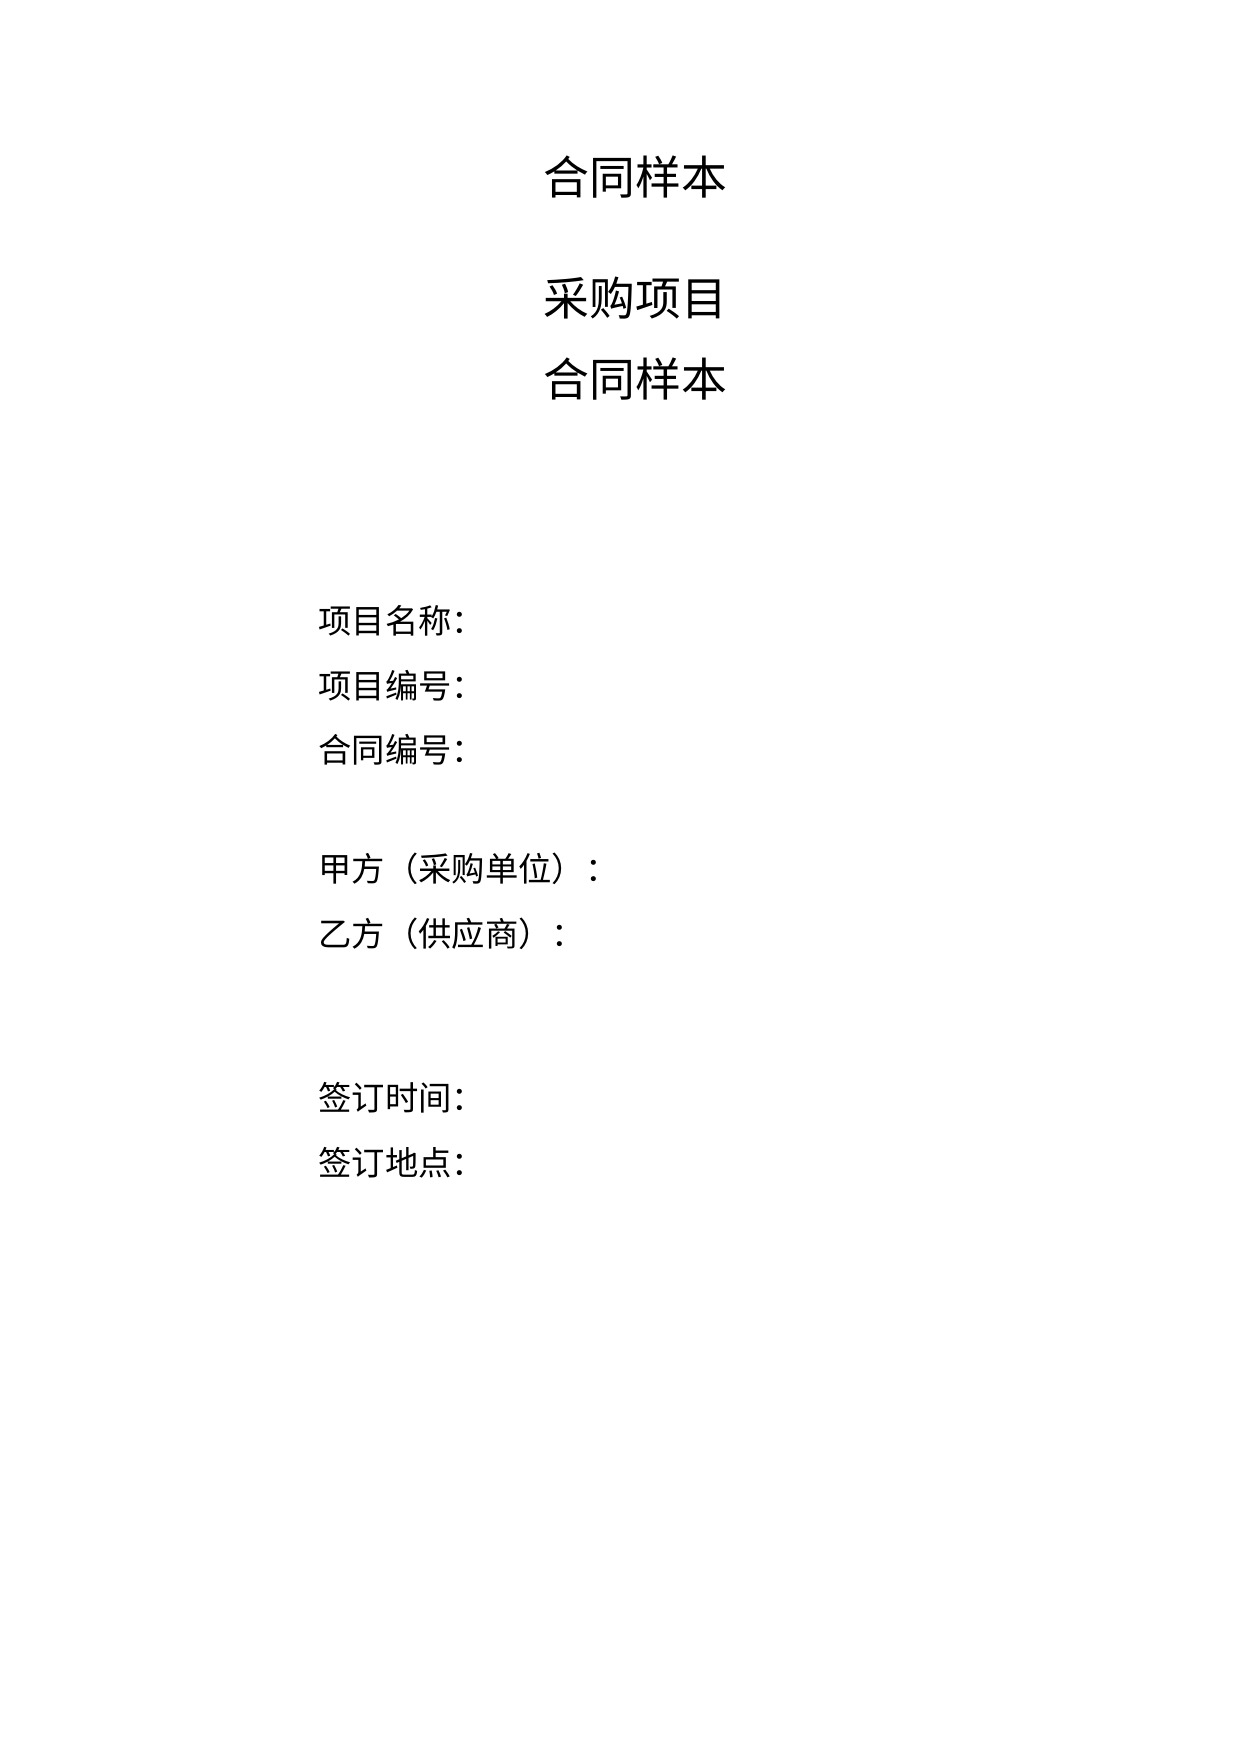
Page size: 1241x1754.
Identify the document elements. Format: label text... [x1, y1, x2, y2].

text 项目编号： [148, 659, 1122, 708]
text 甲方（采购单位）： [148, 843, 1122, 891]
subtitle 合同样本 [148, 148, 1122, 206]
text 乙方（供应商）： [148, 907, 1122, 956]
text 项目名称： [148, 595, 1122, 643]
text 采购项目 [148, 269, 1122, 327]
text 合同样本 [148, 343, 1122, 410]
text 合同编号： [148, 724, 1122, 772]
text 签订地点： [148, 1136, 1122, 1184]
text 签订时间： [148, 1072, 1122, 1120]
